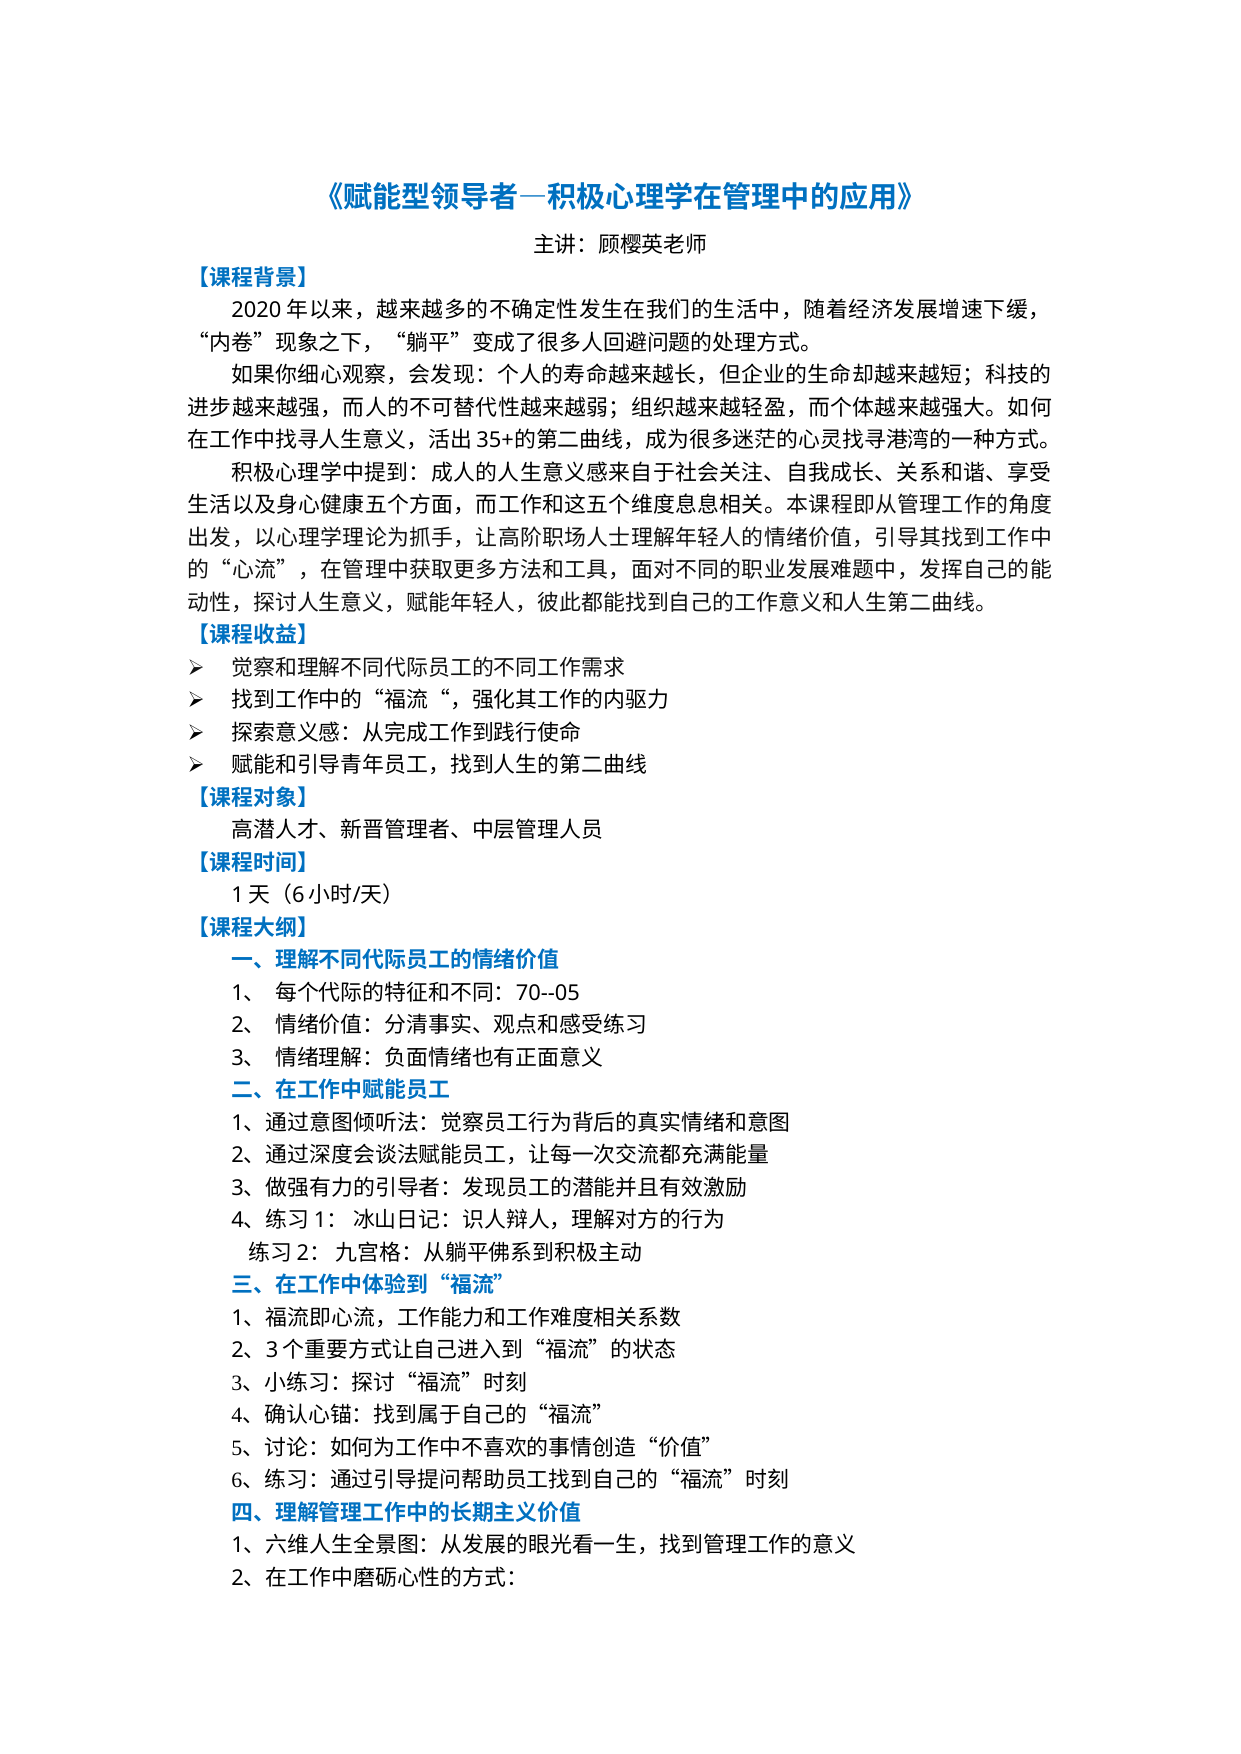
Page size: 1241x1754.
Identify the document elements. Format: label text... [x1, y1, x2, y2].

text 如果你细心观察，会发现：个人的寿命越来越长，但企业的生命却越来越短；科技的进步越来越强，而人的不可替代性越来越弱；组织越来越轻盈，而个体越来越强大。如何在工作中找寻人生意义，活出35+的第二曲线，成为很多迷茫的心灵找寻港湾的一种方式。 [187, 357, 1053, 454]
text 四、理解管理工作中的长期主义价值 [187, 1494, 1053, 1527]
text 4、练习1： 冰山日记：识人辩人，理解对方的行为 [187, 1202, 1053, 1234]
text 1、通过意图倾听法：觉察员工行为背后的真实情绪和意图 [187, 1104, 1053, 1137]
text 2、在工作中磨砺心性的方式： [187, 1559, 1053, 1592]
text 【课程时间】 [187, 844, 1053, 877]
list 情绪理解：负面情绪也有正面意义 [187, 1039, 1053, 1072]
list 情绪价值：分清事实、观点和感受练习 [187, 1007, 1053, 1039]
text 【课程收益】 [187, 617, 1053, 649]
text 三、在工作中体验到“福流” [187, 1267, 1053, 1299]
list 讨论：如何为工作中不喜欢的事情创造“价值” [187, 1429, 1053, 1462]
text 【课程对象】 [187, 779, 1053, 812]
text 积极心理学中提到：成人的人生意义感来自于社会关注、自我成长、关系和谐、享受生活以及身心健康五个方面，而工作和这五个维度息息相关。本课程即从管理工作的角度出发，以心理学理论为抓手，让高阶职场人士理解年轻人的情绪价值，引导其找到工作中的“心流”，在管理中获取更多方法和工具，面对不同的职业发展难题中，发挥自己的能动性，探讨人生意义，赋能年轻人，彼此都能找到自己的工作意义和人生第二曲线。 [187, 454, 1053, 617]
list 练习：通过引导提问帮助员工找到自己的“福流”时刻 [187, 1462, 1053, 1494]
text 2、3个重要方式让自己进入到“福流”的状态 [187, 1332, 1053, 1364]
list 探索意义感：从完成工作到践行使命 [187, 714, 1053, 747]
list 找到工作中的“福流“，强化其工作的内驱力 [187, 682, 1053, 714]
text 1、六维人生全景图：从发展的眼光看一生，找到管理工作的意义 [187, 1527, 1053, 1559]
text 【课程背景】 [187, 259, 1053, 292]
text 3、做强有力的引导者：发现员工的潜能并且有效激励 [187, 1169, 1053, 1202]
list 小练习：探讨“福流”时刻 [187, 1364, 1053, 1397]
text 1、福流即心流，工作能力和工作难度相关系数 [187, 1299, 1053, 1332]
list 确认心锚：找到属于自己的“福流” [187, 1397, 1053, 1429]
text 练习2： 九宫格：从躺平佛系到积极主动 [187, 1234, 1053, 1267]
list 觉察和理解不同代际员工的不同工作需求 [187, 649, 1053, 682]
list 赋能和引导青年员工，找到人生的第二曲线 [187, 747, 1053, 779]
list 每个代际的特征和不同：70--05 [187, 974, 1053, 1007]
list 理解不同代际员工的情绪价值 [187, 942, 1053, 974]
text 高潜人才、新晋管理者、中层管理人员 [187, 812, 1053, 844]
list 在工作中赋能员工 [187, 1072, 1053, 1104]
text 2020年以来，越来越多的不确定性发生在我们的生活中，随着经济发展增速下缓，“内卷”现象之下，“躺平”变成了很多人回避问题的处理方式。 [187, 292, 1053, 357]
text 【课程大纲】 [187, 909, 1053, 942]
text 主讲：顾樱英老师 [187, 227, 1053, 259]
text 1天（6小时/天） [187, 877, 1053, 909]
text 2、通过深度会谈法赋能员工，让每一次交流都充满能量 [187, 1137, 1053, 1169]
text 《赋能型领导者—积极心理学在管理中的应用》 [187, 162, 1053, 227]
